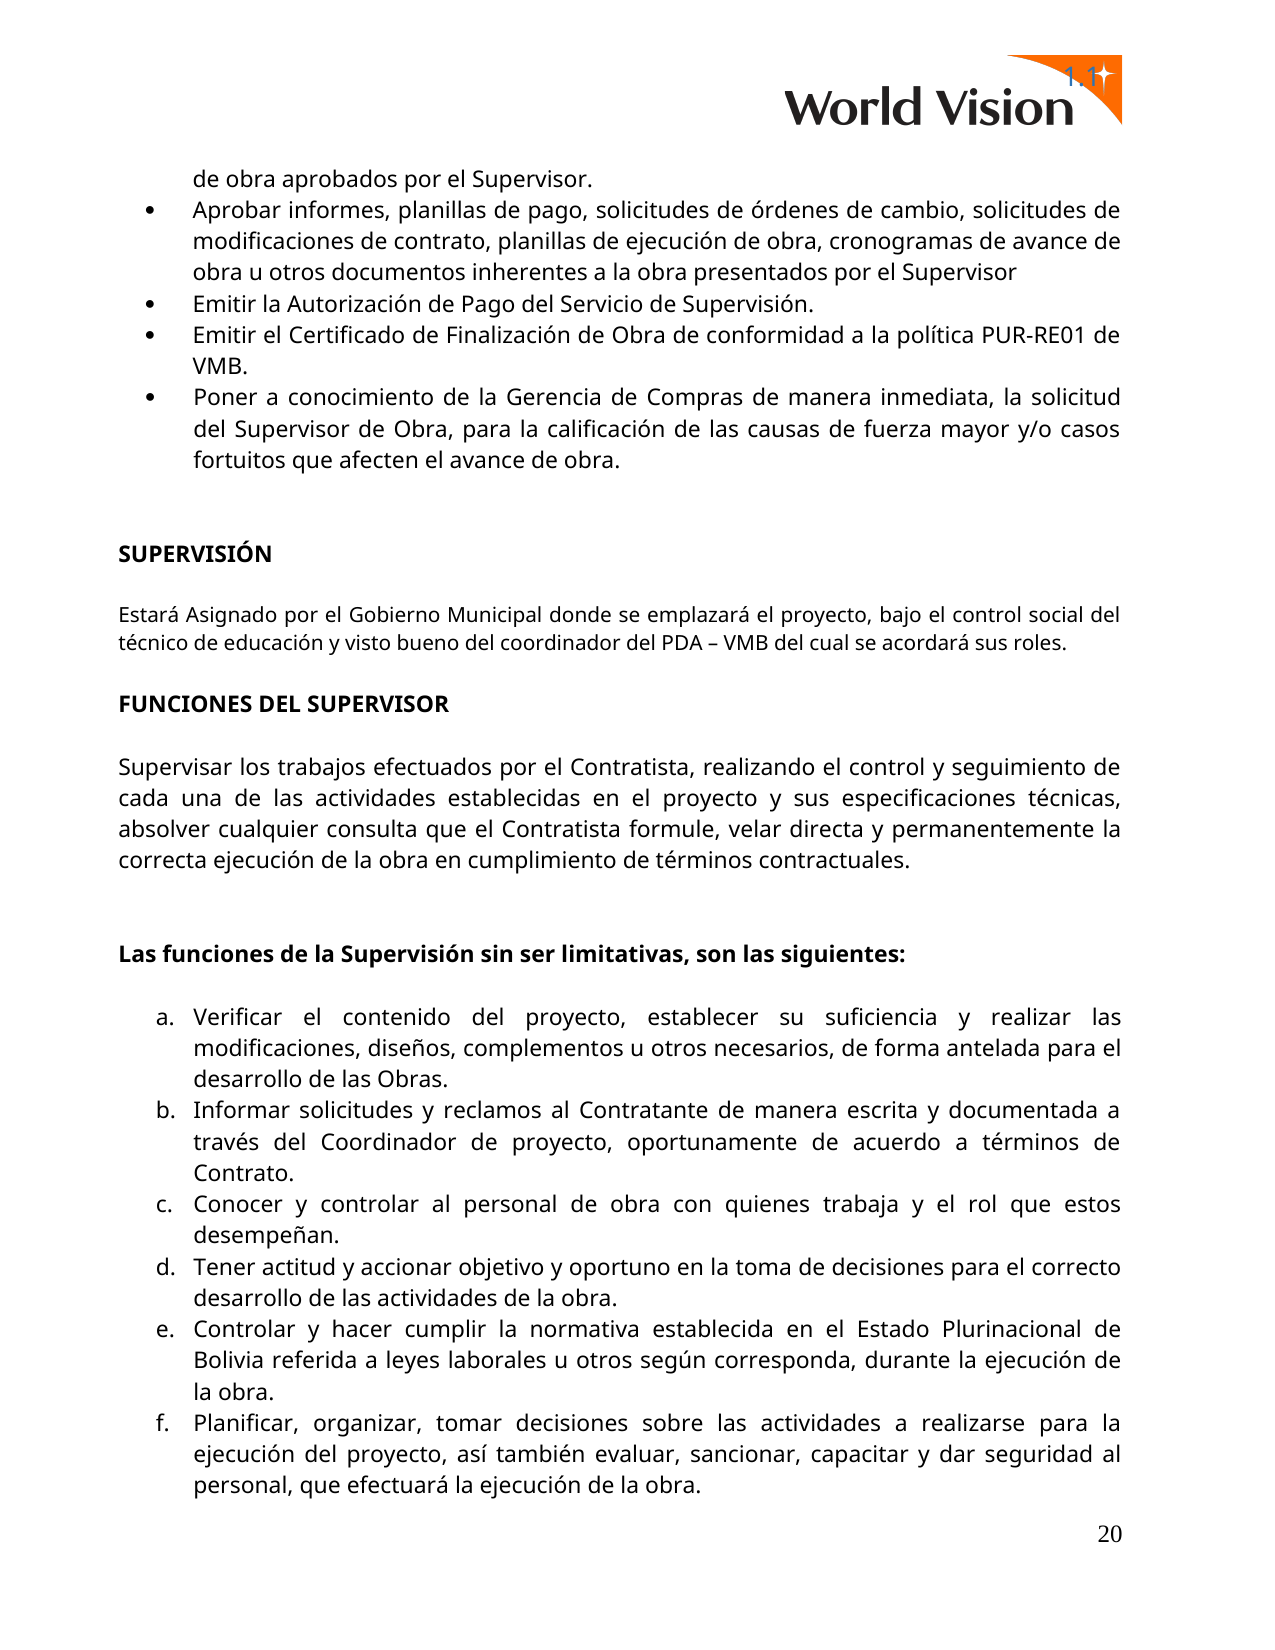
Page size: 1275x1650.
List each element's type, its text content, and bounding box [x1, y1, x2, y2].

list Emitir el Certificado de Finalización de Obra de conformidad a la política PUR-RE01 de VMB. [155, 319, 1122, 381]
list Controlar y hacer cumplir la normativa establecida en el Estado Plurinacional de Bolivia referida a leyes laborales u otros según corresponda, durante la ejecución de la obra. [156, 1313, 1122, 1407]
text Estará Asignado por el Gobierno Municipal donde se emplazará el proyecto, bajo el control social del técnico de educación y visto bueno del coordinador del PDA – VMB del cual se acordará sus roles. [118, 600, 1122, 657]
text SUPERVISIÓN [118, 537, 1122, 569]
list Poner a conocimiento de la Gerencia de Compras de manera inmediata, la solicitud del Supervisor de Obra, para la calificación de las causas de fuerza mayor y/o casos fortuitos que afecten el avance de obra. [156, 381, 1122, 475]
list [155, 162, 1122, 194]
list Planificar, organizar, tomar decisiones sobre las actividades a realizarse para la ejecución del proyecto, así también evaluar, sancionar, capacitar y dar seguridad al personal, que efectuará la ejecución de la obra. [156, 1407, 1122, 1501]
list Emitir la Autorización de Pago del Servicio de Supervisión. [155, 287, 1122, 319]
text Supervisar los trabajos efectuados por el Contratista, realizando el control y seguimiento de cada una de las actividades establecidas en el proyecto y sus especificaciones técnicas, absolver cualquier consulta que el Contratista formule, velar directa y permanentemente la correcta ejecución de la obra en cumplimiento de términos contractuales. [118, 751, 1122, 876]
list Verificar el contenido del proyecto, establecer su suficiencia y realizar las modificaciones, diseños, complementos u otros necesarios, de forma antelada para el desarrollo de las Obras. [156, 1001, 1122, 1094]
picture [784, 55, 1123, 126]
text Las funciones de la Supervisión sin ser limitativas, son las siguientes: [118, 938, 1122, 969]
list Aprobar informes, planillas de pago, solicitudes de órdenes de cambio, solicitudes de modificaciones de contrato, planillas de ejecución de obra, cronogramas de avance de obra u otros documentos inherentes a la obra presentados por el Supervisor [155, 194, 1122, 287]
text FUNCIONES DEL SUPERVISOR [118, 688, 1122, 719]
list Tener actitud y accionar objetivo y oportuno en la toma de decisiones para el correcto desarrollo de las actividades de la obra. [156, 1251, 1122, 1313]
list Conocer y controlar al personal de obra con quienes trabaja y el rol que estos desempeñan. [156, 1188, 1122, 1251]
list Informar solicitudes y reclamos al Contratante de manera escrita y documentada a través del Coordinador de proyecto, oportunamente de acuerdo a términos de Contrato. [156, 1094, 1122, 1188]
